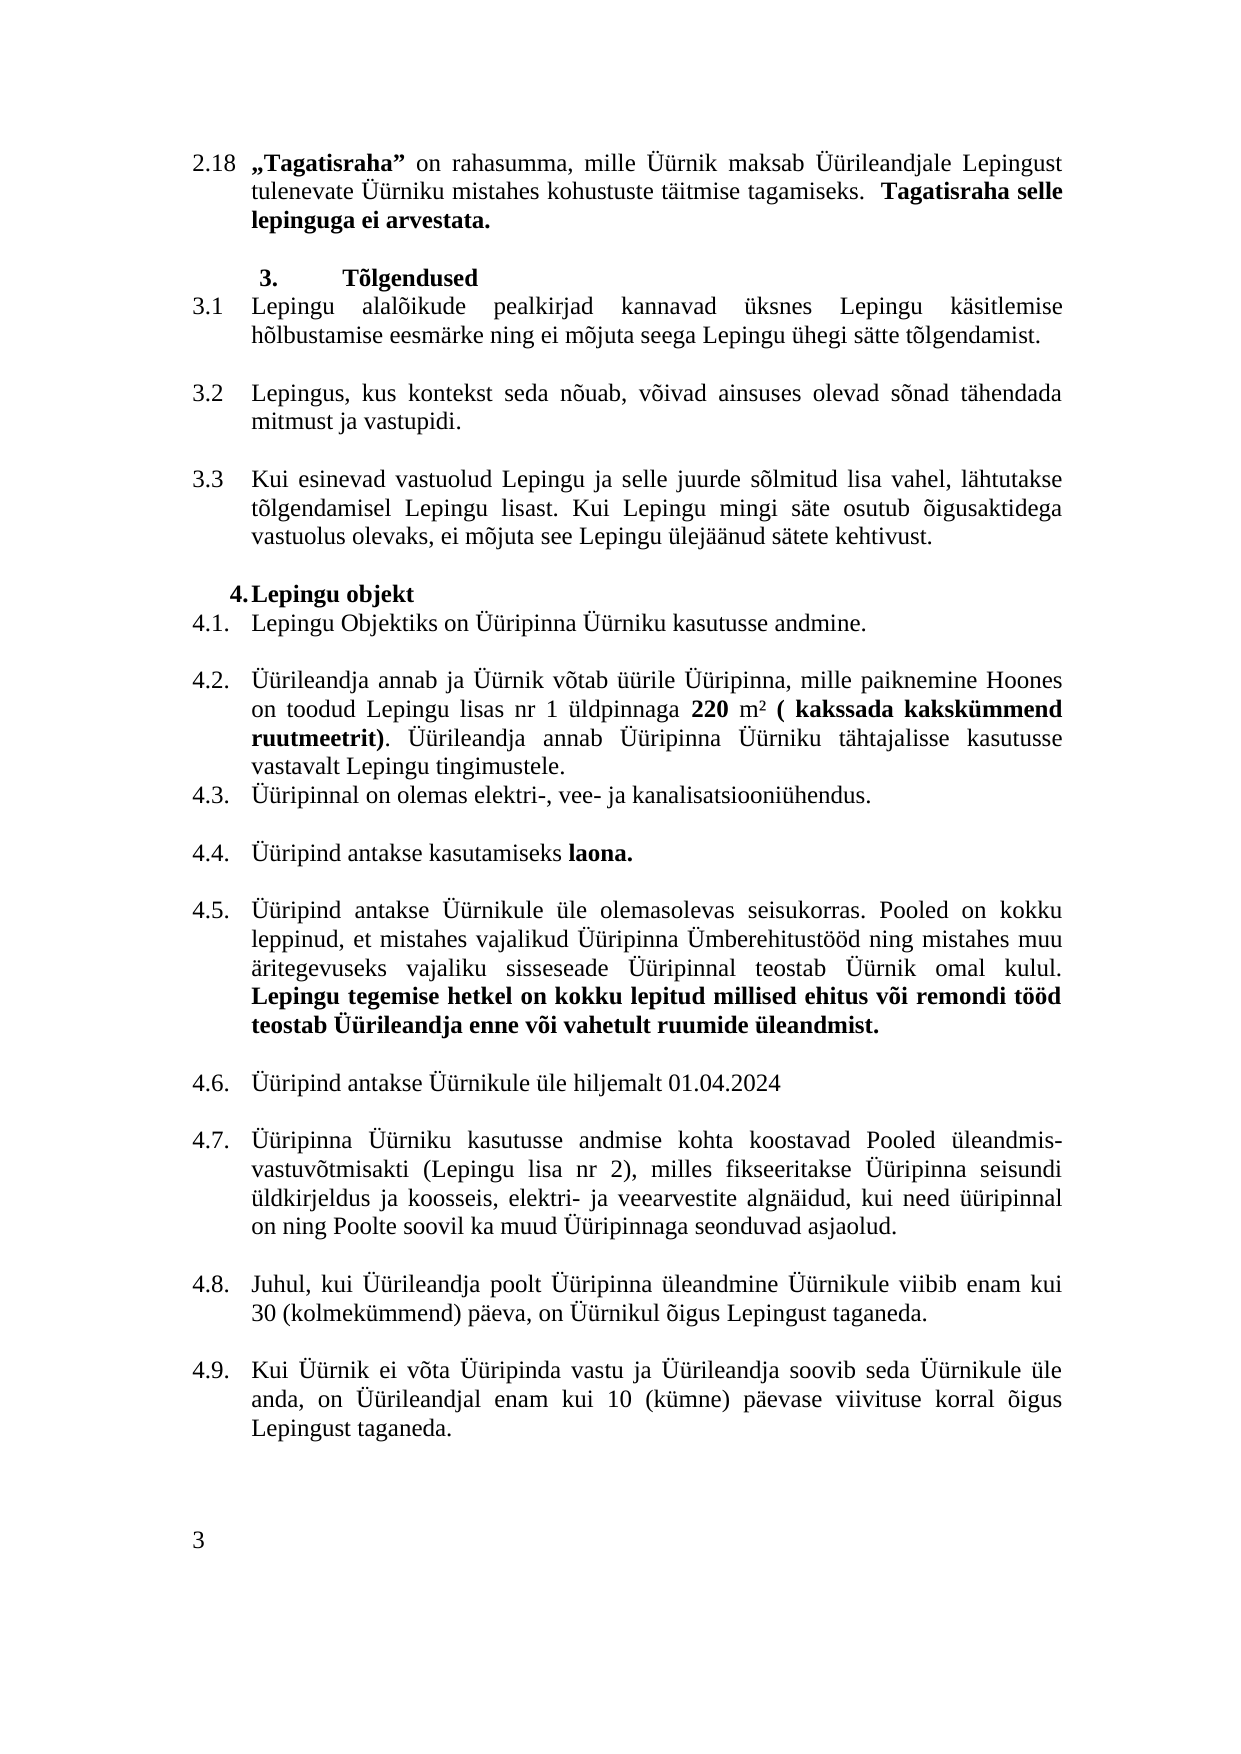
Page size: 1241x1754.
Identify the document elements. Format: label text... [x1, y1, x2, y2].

list Üüripind antakse Üürnikule üle hiljemalt 01.04.2024 [192, 1068, 1063, 1096]
list Üüripinnal on olemas elektri-, vee- ja kanalisatsiooniühendus. [192, 780, 1063, 809]
list Üüripind antakse Üürnikule üle olemasolevas seisukorras. Pooled on kokku leppinud, et mistahes vajalikud Üüripinna Ümberehitustööd ning mistahes muu äritegevuseks vajaliku sisseseade Üüripinnal teostab Üürnik omal kulul. Lepingu tegemise hetkel on kokku lepitud millised ehitus või remondi tööd teostab Üürileandja enne või vahetult ruumide üleandmist. [192, 895, 1063, 1039]
subtitle Tõlgendused [259, 263, 1063, 291]
subtitle Lepingu objekt [229, 579, 1063, 608]
text 3.2 Lepingus, kus kontekst seda nõuab, võivad ainsuses olevad sõnad tähendada mitmust ja vastupidi. [192, 378, 1063, 435]
text 2.18 „Tagatisraha” on rahasumma, mille Üürnik maksab Üürileandjale Lepingust tulenevate Üürniku mistahes kohustuste täitmise tagamiseks. Tagatisraha selle lepinguga ei arvestata. [192, 148, 1063, 234]
list Lepingu Objektiks on Üüripinna Üürniku kasutusse andmine. [192, 608, 1063, 636]
list Üürileandja annab ja Üürnik võtab üürile Üüripinna, mille paiknemine Hoones on toodud Lepingu lisas nr 1 üldpinnaga 220 m² ( kakssada kakskümmend ruutmeetrit). Üürileandja annab Üüripinna Üürniku tähtajalisse kasutusse vastavalt Lepingu tingimustele. [192, 665, 1063, 780]
list Juhul, kui Üürileandja poolt Üüripinna üleandmine Üürnikule viibib enam kui 30 (kolmekümmend) päeva, on Üürnikul õigus Lepingust taganeda. [192, 1269, 1063, 1326]
text 3.3 Kui esinevad vastuolud Lepingu ja selle juurde sõlmitud lisa vahel, lähtutakse tõlgendamisel Lepingu lisast. Kui Lepingu mingi säte osutub õigusaktidega vastuolus olevaks, ei mõjuta see Lepingu ülejäänud sätete kehtivust. [192, 464, 1063, 550]
text 3.1 Lepingu alalõikude pealkirjad kannavad üksnes Lepingu käsitlemise hõlbustamise eesmärke ning ei mõjuta seega Lepingu ühegi sätte tõlgendamist. [192, 291, 1063, 349]
list Üüripind antakse kasutamiseks laona. [192, 838, 1063, 866]
list Üüripinna Üürniku kasutusse andmise kohta koostavad Pooled üleandmis-vastuvõtmisakti (Lepingu lisa nr 2), milles fikseeritakse Üüripinna seisundi üldkirjeldus ja koosseis, elektri- ja veearvestite algnäidud, kui need üüripinnal on ning Poolte soovil ka muud Üüripinnaga seonduvad asjaolud. [192, 1125, 1063, 1240]
list Kui Üürnik ei võta Üüripinda vastu ja Üürileandja soovib seda Üürnikule üle anda, on Üürileandjal enam kui 10 (kümne) päevase viivituse korral õigus Lepingust taganeda. [192, 1355, 1063, 1441]
